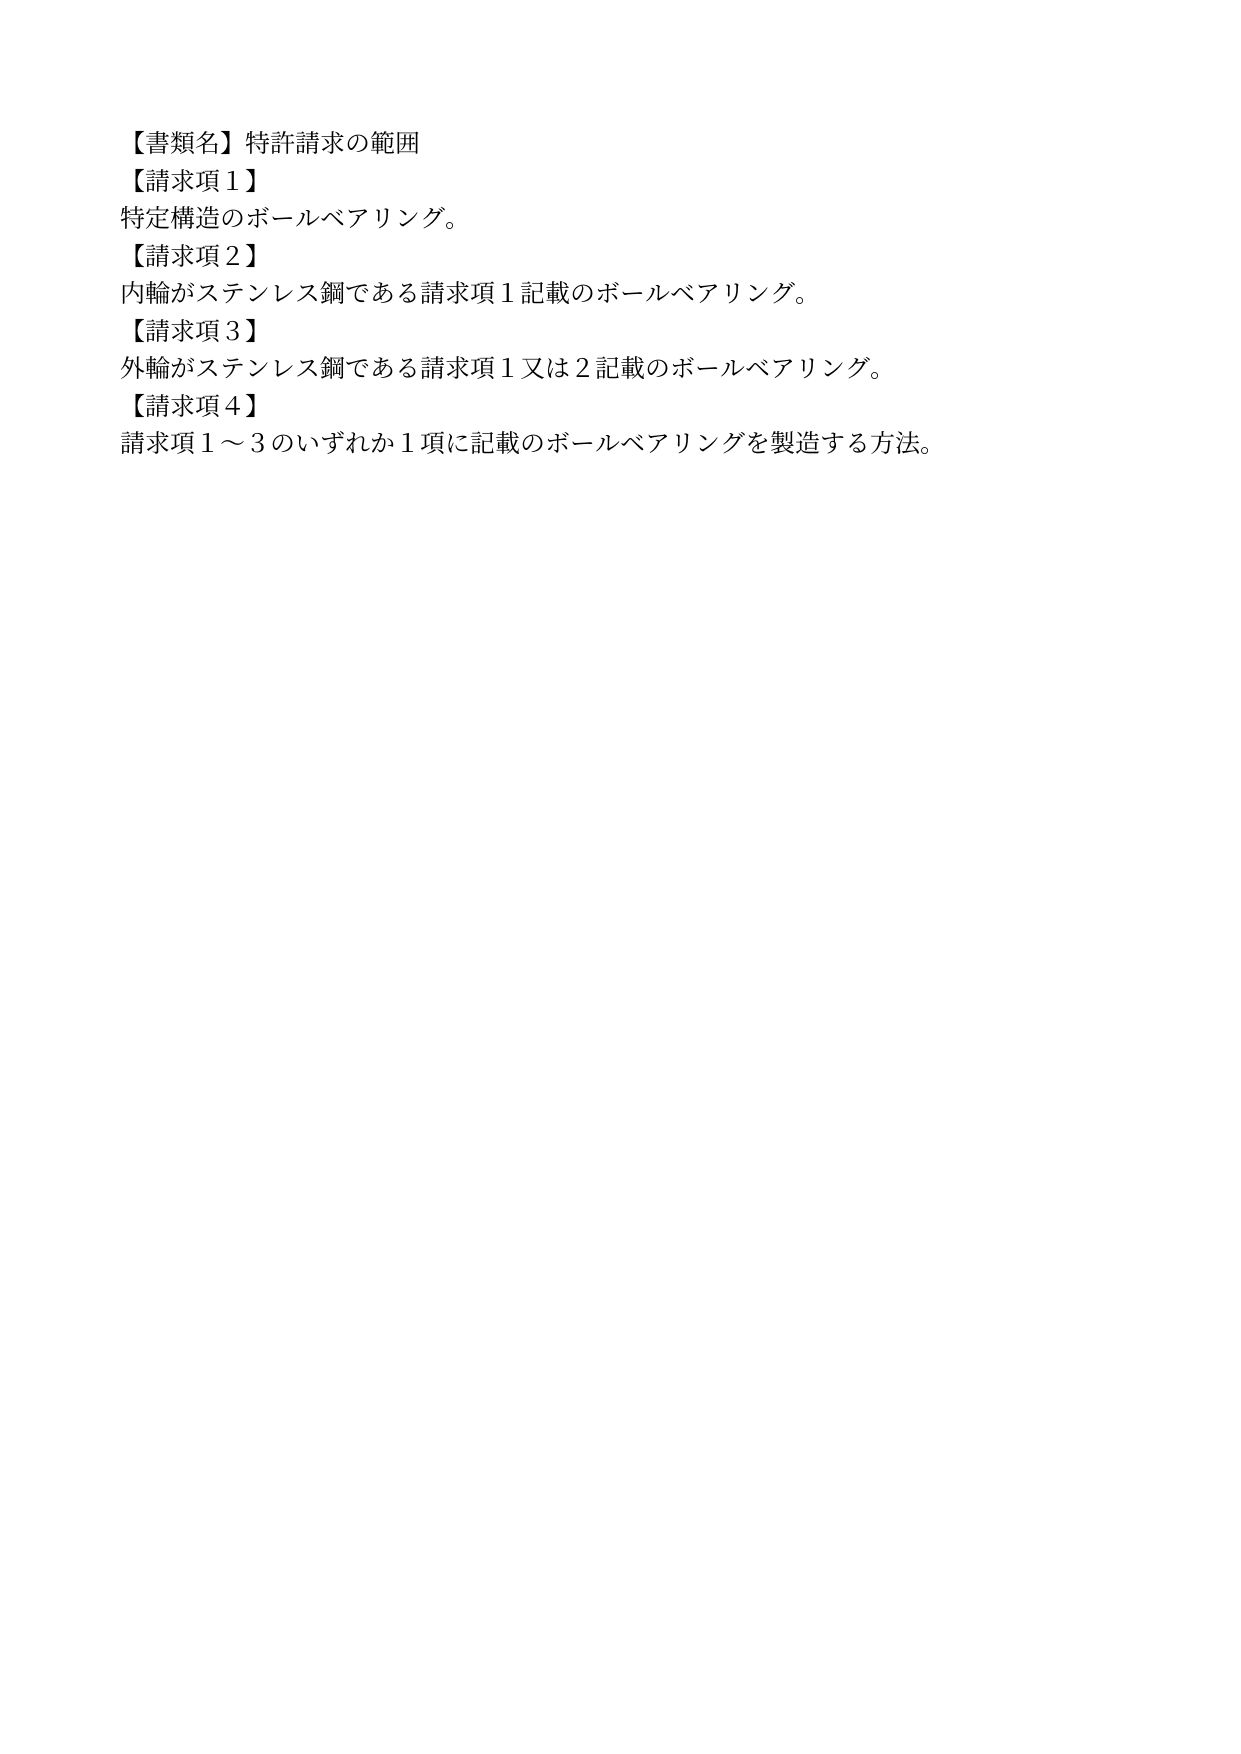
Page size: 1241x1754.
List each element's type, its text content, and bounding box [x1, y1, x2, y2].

text 【請求項４】 [120, 386, 1120, 423]
text 【請求項３】 [120, 311, 1120, 348]
text 【書類名】特許請求の範囲 [120, 123, 1120, 161]
text 請求項１～３のいずれか１項に記載のボールベアリングを製造する方法。 [120, 423, 1120, 461]
text 外輪がステンレス鋼である請求項１又は２記載のボールベアリング。 [120, 348, 1120, 386]
text 【請求項１】 [120, 161, 1120, 198]
text 内輪がステンレス鋼である請求項１記載のボールベアリング。 [120, 273, 1120, 311]
text 特定構造のボールベアリング。 [120, 198, 1120, 236]
text 【請求項２】 [120, 236, 1120, 273]
